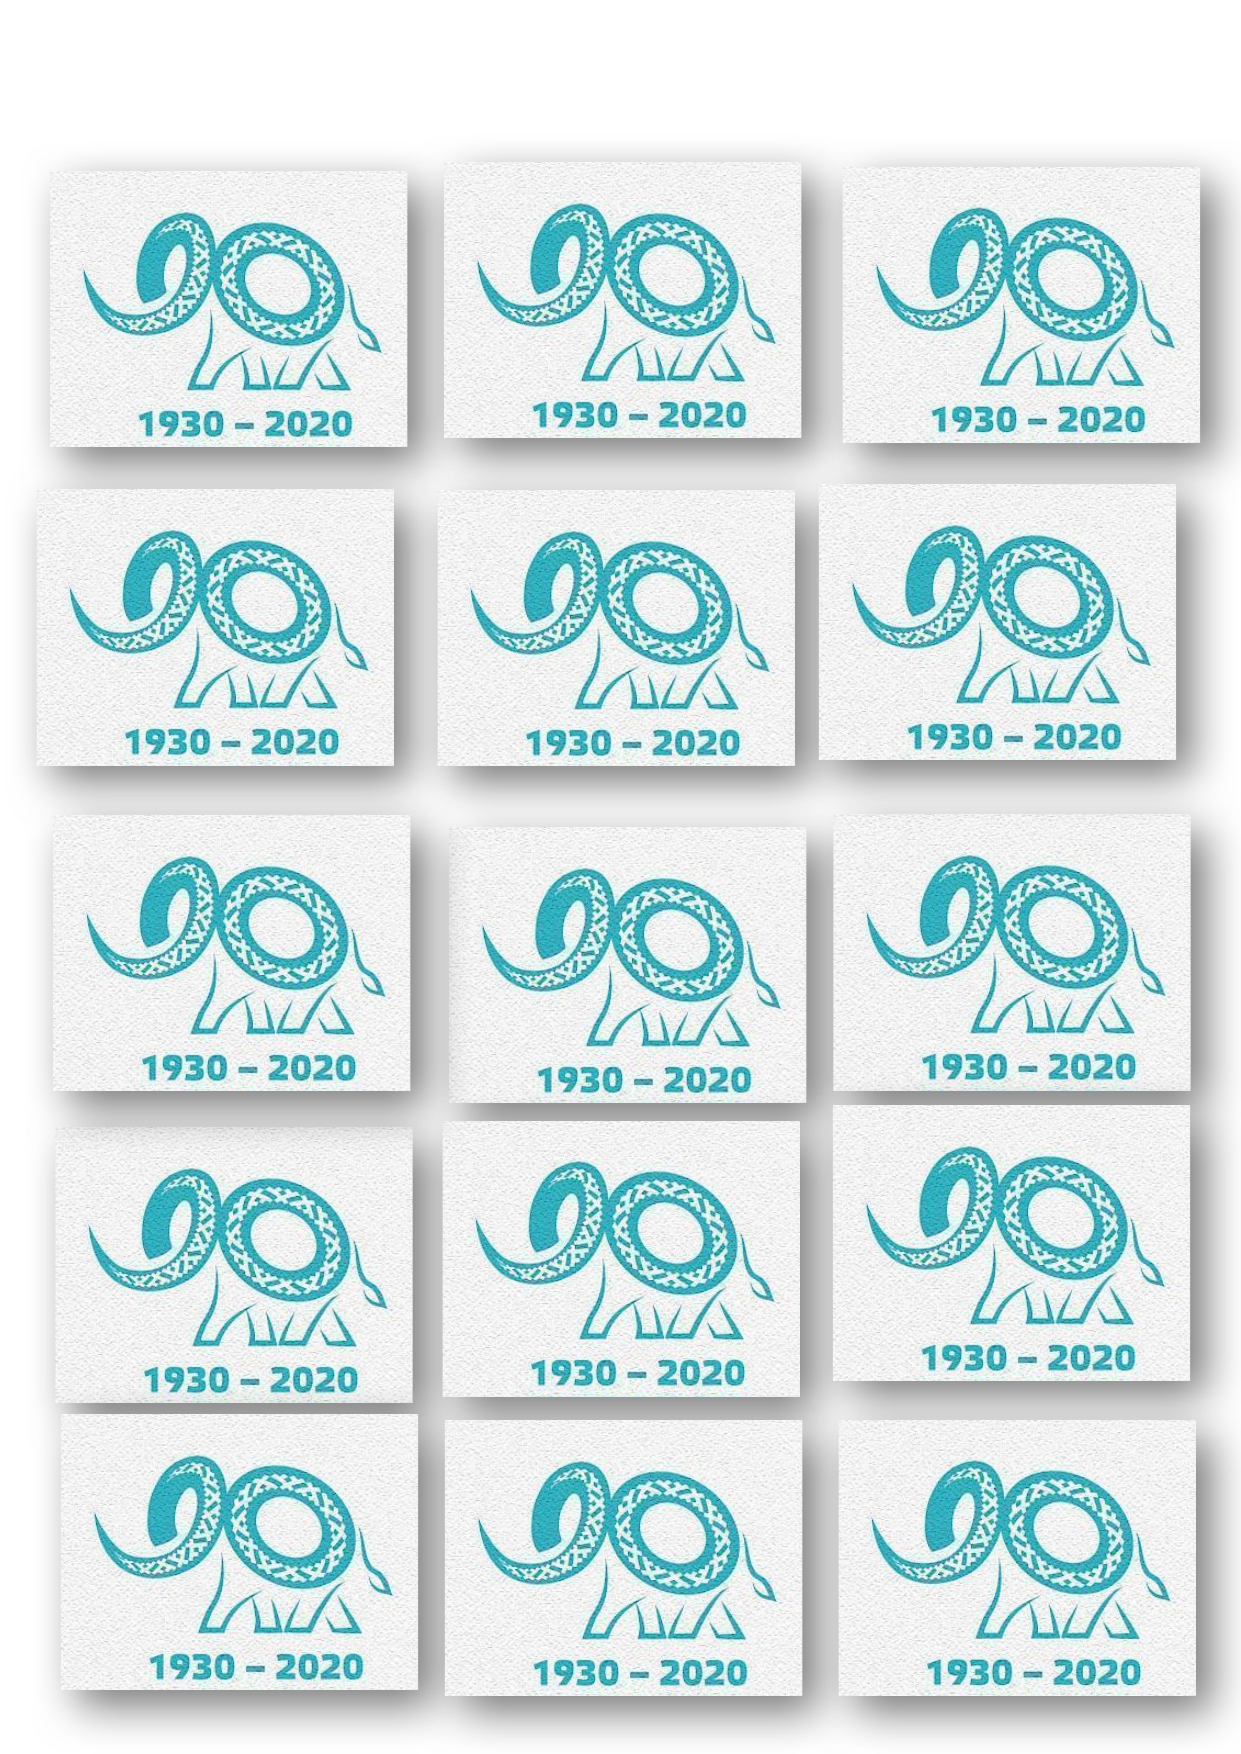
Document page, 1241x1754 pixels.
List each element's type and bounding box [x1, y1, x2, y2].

picture [53, 815, 411, 1091]
picture [832, 1105, 1191, 1381]
picture [444, 1420, 803, 1696]
picture [437, 490, 795, 766]
picture [444, 162, 802, 438]
picture [60, 1414, 419, 1690]
picture [833, 814, 1191, 1091]
picture [449, 827, 807, 1103]
picture [818, 484, 1177, 760]
picture [55, 1127, 413, 1403]
picture [50, 171, 408, 447]
picture [838, 1420, 1196, 1696]
picture [36, 489, 394, 766]
picture [842, 167, 1200, 443]
picture [442, 1121, 800, 1397]
